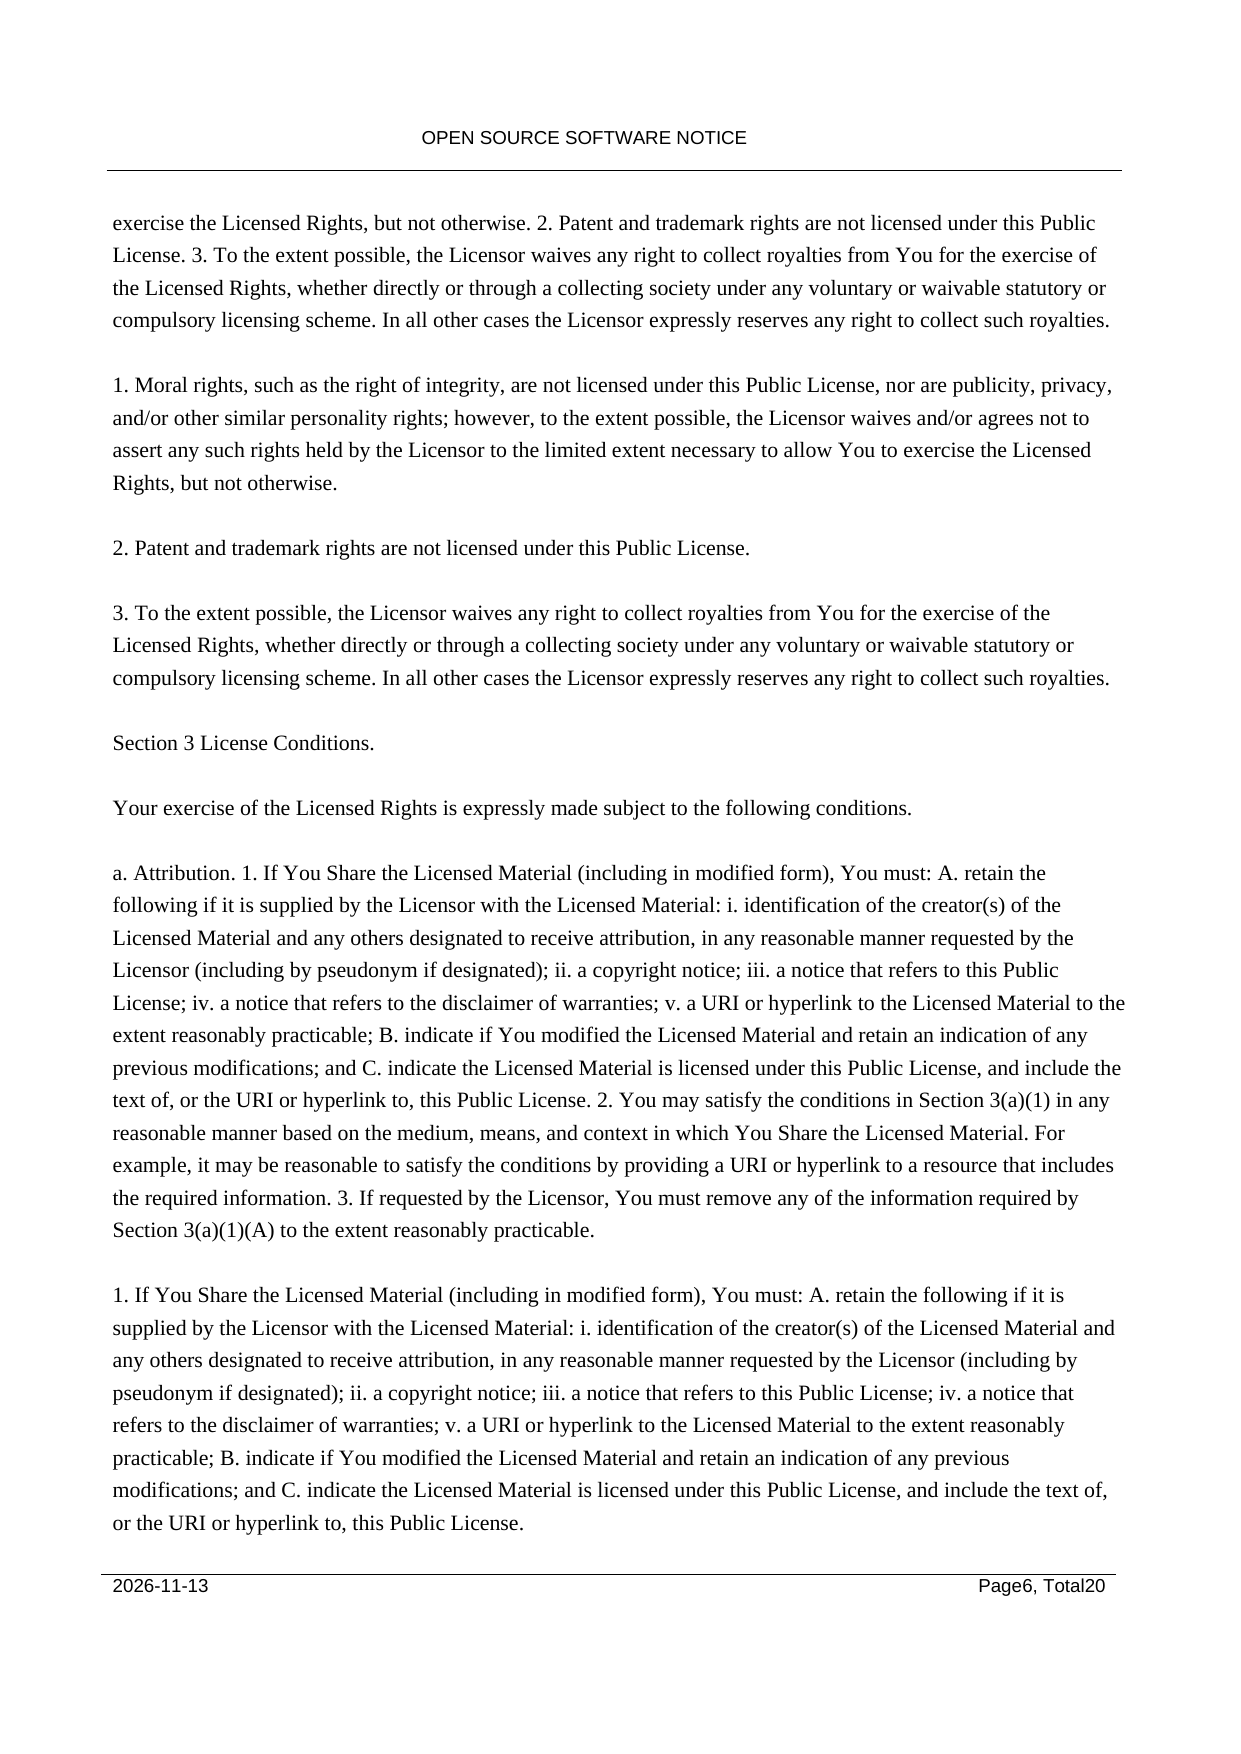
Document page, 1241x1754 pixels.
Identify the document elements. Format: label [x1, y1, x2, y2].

text [112, 206, 1128, 1539]
